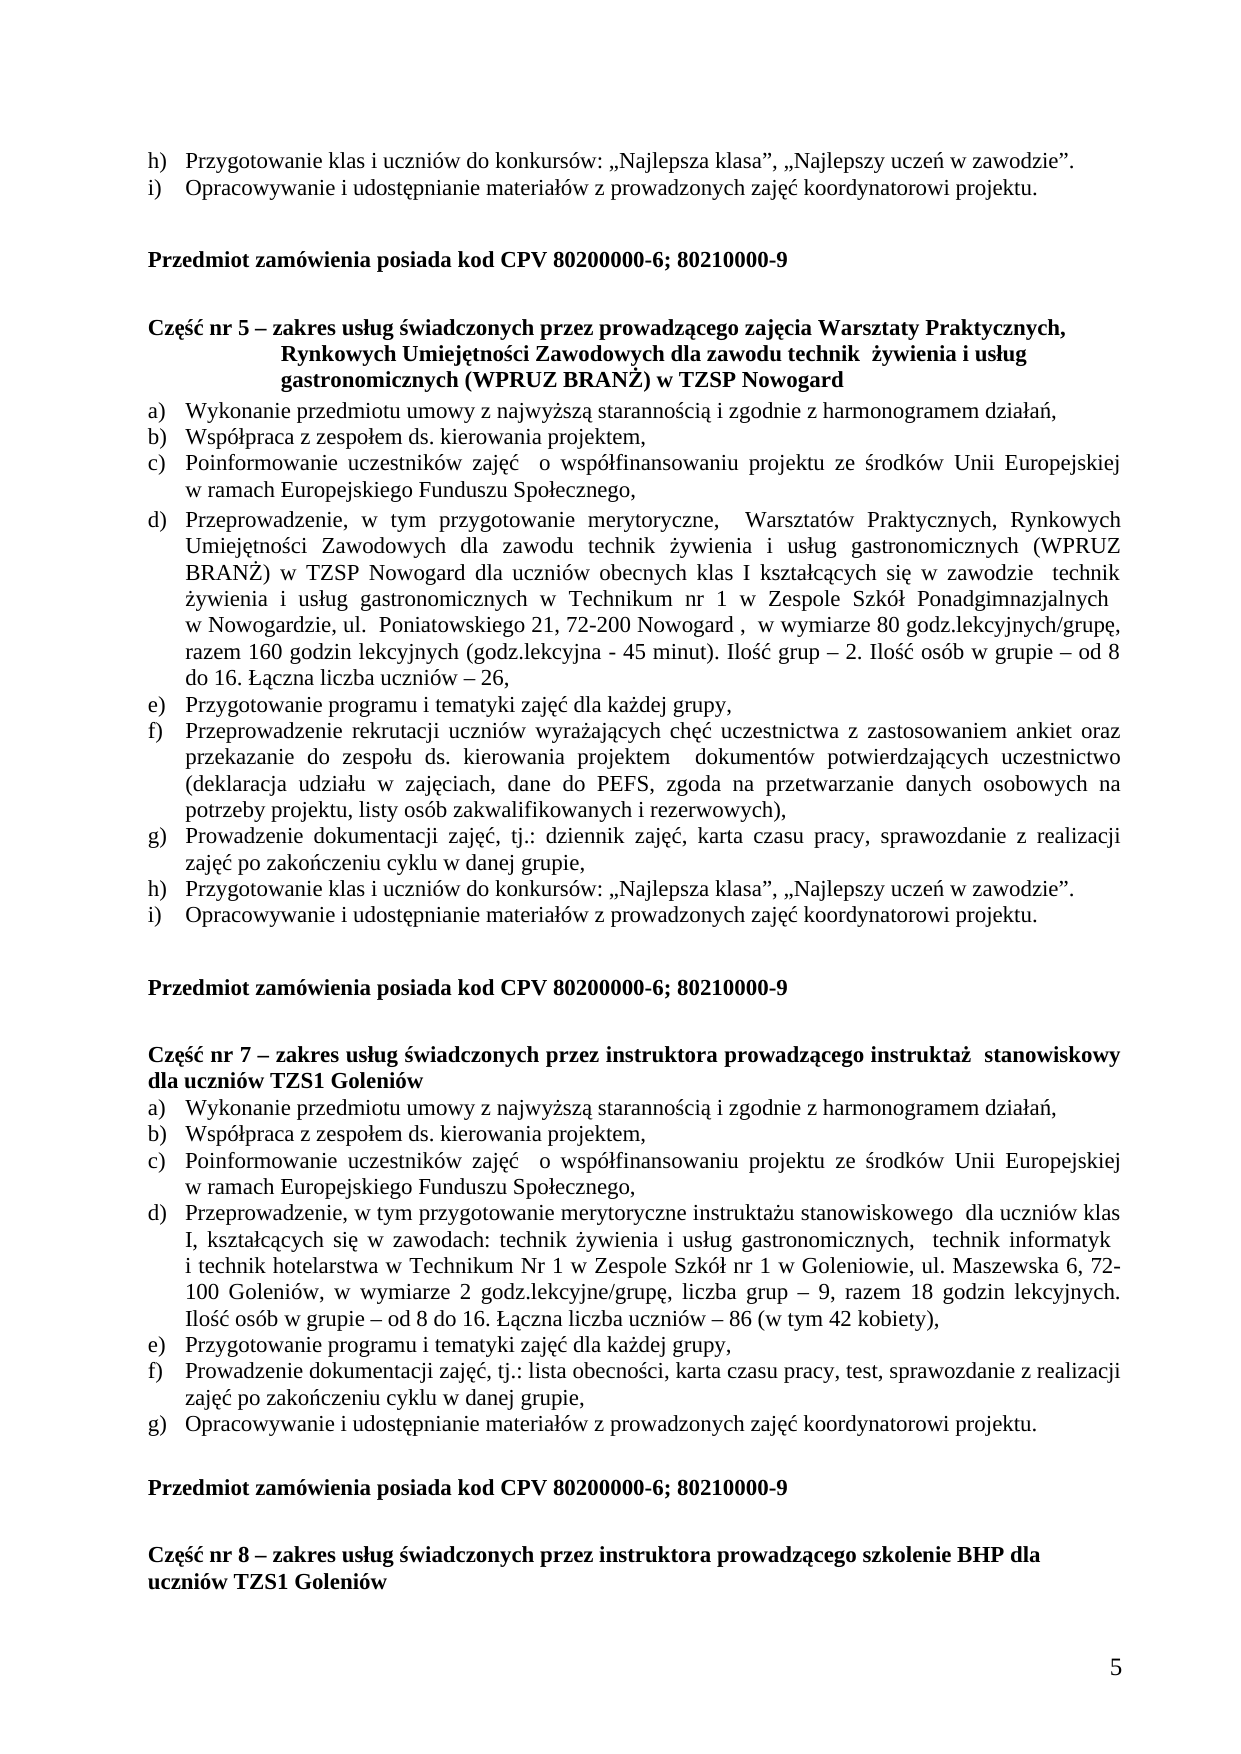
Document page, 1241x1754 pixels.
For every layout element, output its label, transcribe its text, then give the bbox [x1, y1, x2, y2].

list Współpraca z zespołem ds. kierowania projektem, [148, 423, 1122, 449]
list Prowadzenie dokumentacji zajęć, tj.: lista obecności, karta czasu pracy, test, sprawozdanie z realizacji zajęć po zakończeniu cyklu w danej grupie, [148, 1357, 1122, 1410]
list Przeprowadzenie rekrutacji uczniów wyrażających chęć uczestnictwa z zastosowaniem ankiet oraz przekazanie do zespołu ds. kierowania projektem dokumentów potwierdzających uczestnictwo (deklaracja udziału w zajęciach, dane do PEFS, zgoda na przetwarzanie danych osobowych na potrzeby projektu, listy osób zakwalifikowanych i rezerwowych), [148, 717, 1122, 822]
list Przeprowadzenie, w tym przygotowanie merytoryczne, Warsztatów Praktycznych, Rynkowych Umiejętności Zawodowych dla zawodu technik żywienia i usług gastronomicznych (WPRUZ BRANŻ) w TZSP Nowogard dla uczniów obecnych klas I kształcących się w zawodzie technik żywienia i usług gastronomicznych w Technikum nr 1 w Zespole Szkół Ponadgimnazjalnych w Nowogardzie, ul. Poniatowskiego 21, 72-200 Nowogard , w wymiarze 80 godz.lekcyjnych/grupę, razem 160 godzin lekcyjnych (godz.lekcyjna - 45 minut). Ilość grup – 2. Ilość osób w grupie – od 8 do 16. Łączna liczba uczniów – 26, [148, 506, 1122, 691]
list Poinformowanie uczestników zajęć o współfinansowaniu projektu ze środków Unii Europejskiej w ramach Europejskiego Funduszu Społecznego, [148, 1147, 1122, 1199]
list Współpraca z zespołem ds. kierowania projektem, [148, 1120, 1122, 1147]
text Przedmiot zamówienia posiada kod CPV 80200000-6; 80210000-9 [148, 974, 1122, 1000]
text Część nr 5 – zakres usług świadczonych przez prowadzącego zajęcia Warsztaty Praktycznych, Rynkowych Umiejętności Zawodowych dla zawodu technik żywienia i usług gastronomicznych (WPRUZ BRANŻ) w TZSP Nowogard [148, 314, 1122, 393]
list Przygotowanie klas i uczniów do konkursów: „Najlepsza klasa”, „Najlepszy uczeń w zawodzie”. [148, 148, 1122, 174]
list Przeprowadzenie, w tym przygotowanie merytoryczne instruktażu stanowiskowego dla uczniów klas I, kształcących się w zawodach: technik żywienia i usług gastronomicznych, technik informatyk i technik hotelarstwa w Technikum Nr 1 w Zespole Szkół nr 1 w Goleniowie, ul. Maszewska 6, 72-100 Goleniów, w wymiarze 2 godz.lekcyjne/grupę, liczba grup – 9, razem 18 godzin lekcyjnych. Ilość osób w grupie – od 8 do 16. Łączna liczba uczniów – 86 (w tym 42 kobiety), [148, 1199, 1122, 1331]
text Przedmiot zamówienia posiada kod CPV 80200000-6; 80210000-9 [148, 1474, 1122, 1500]
list Opracowywanie i udostępnianie materiałów z prowadzonych zajęć koordynatorowi projektu. [148, 901, 1122, 928]
list Opracowywanie i udostępnianie materiałów z prowadzonych zajęć koordynatorowi projektu. [148, 174, 1122, 200]
list Wykonanie przedmiotu umowy z najwyższą starannością i zgodnie z harmonogramem działań, [148, 1094, 1122, 1120]
text Część nr 7 – zakres usług świadczonych przez instruktora prowadzącego instruktaż stanowiskowy dla uczniów TZS1 Goleniów [148, 1041, 1122, 1094]
text Część nr 8 – zakres usług świadczonych przez instruktora prowadzącego szkolenie BHP dla uczniów TZS1 Goleniów [148, 1541, 1122, 1594]
list Opracowywanie i udostępnianie materiałów z prowadzonych zajęć koordynatorowi projektu. [148, 1410, 1122, 1437]
list Przygotowanie programu i tematyki zajęć dla każdej grupy, [148, 1331, 1122, 1357]
list Poinformowanie uczestników zajęć o współfinansowaniu projektu ze środków Unii Europejskiej w ramach Europejskiego Funduszu Społecznego, [148, 449, 1122, 502]
list Przygotowanie klas i uczniów do konkursów: „Najlepsza klasa”, „Najlepszy uczeń w zawodzie”. [148, 875, 1122, 901]
list Przygotowanie programu i tematyki zajęć dla każdej grupy, [148, 691, 1122, 717]
list Prowadzenie dokumentacji zajęć, tj.: dziennik zajęć, karta czasu pracy, sprawozdanie z realizacji zajęć po zakończeniu cyklu w danej grupie, [148, 822, 1122, 875]
list Wykonanie przedmiotu umowy z najwyższą starannością i zgodnie z harmonogramem działań, [148, 397, 1122, 423]
text Przedmiot zamówienia posiada kod CPV 80200000-6; 80210000-9 [148, 246, 1122, 272]
